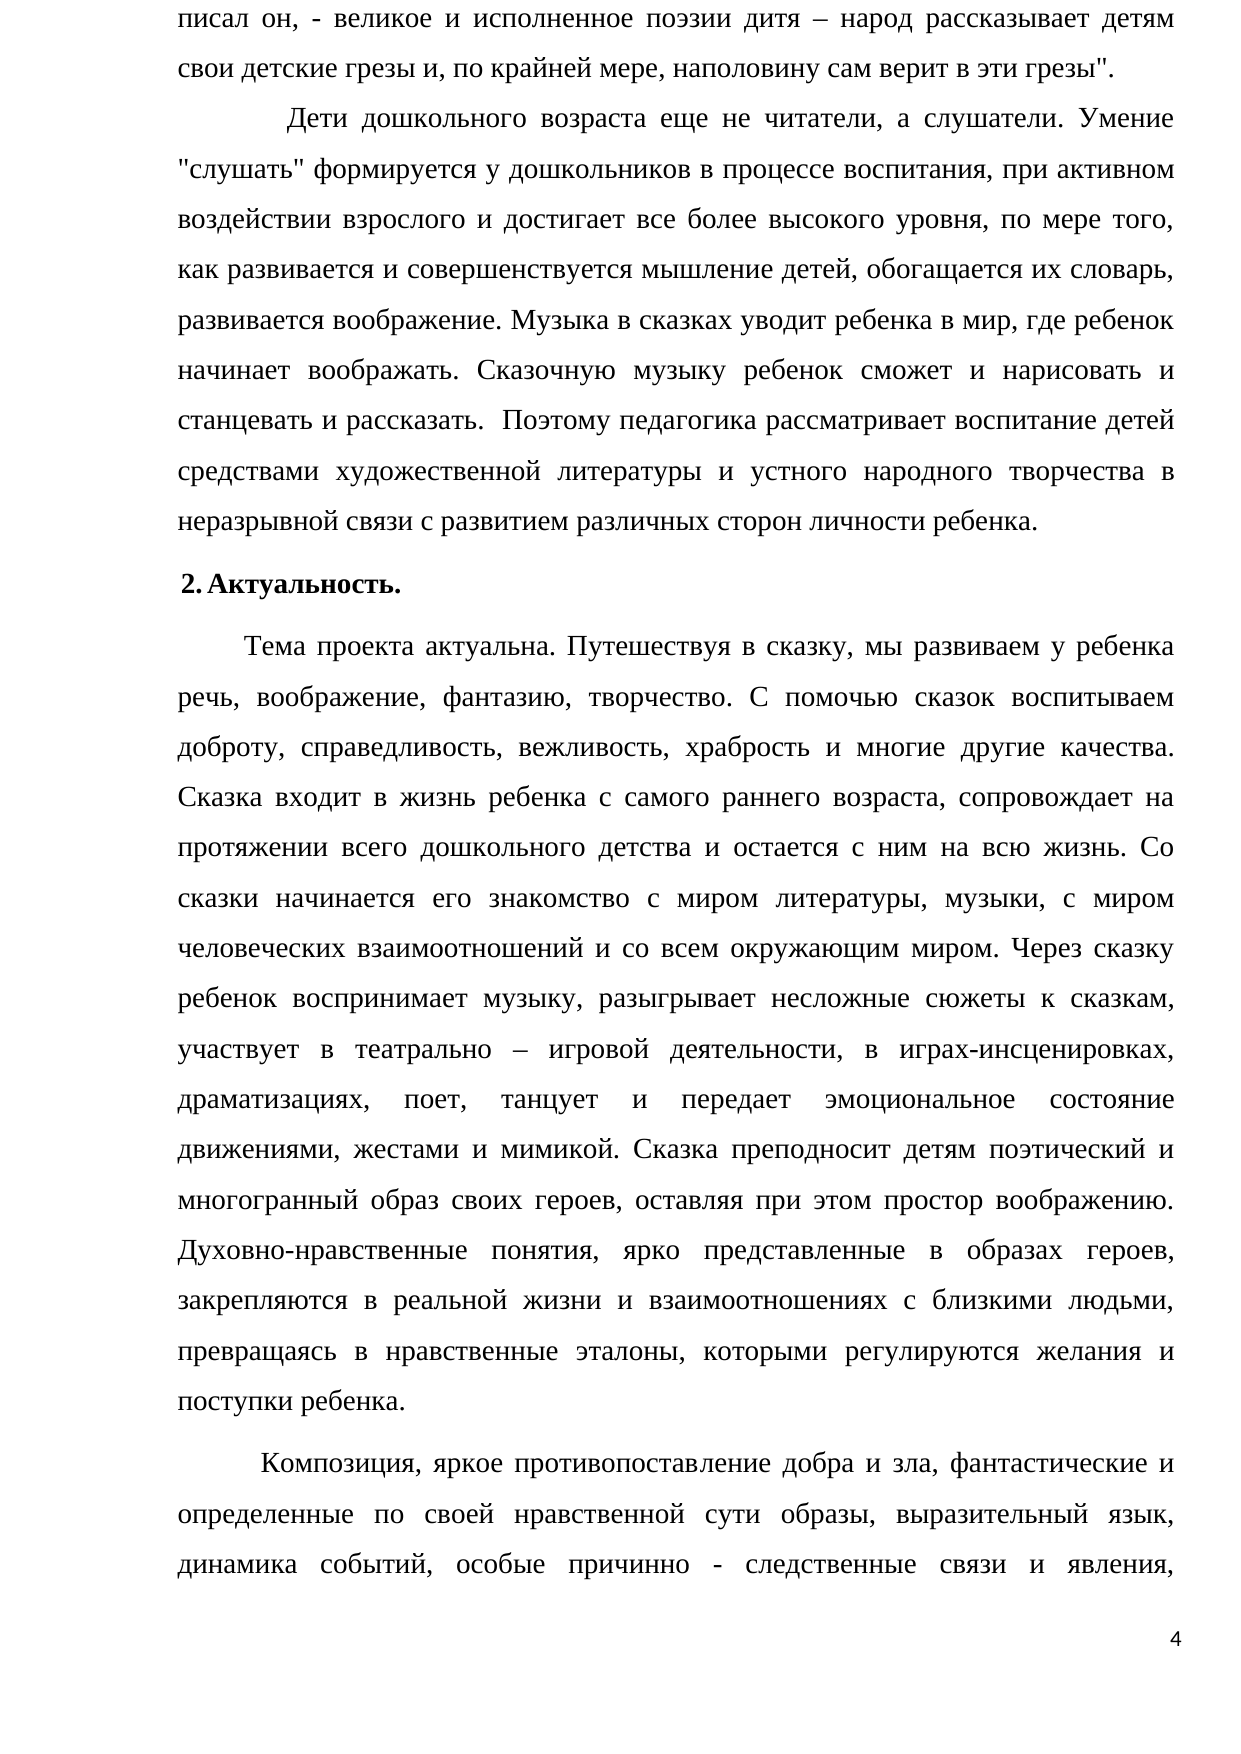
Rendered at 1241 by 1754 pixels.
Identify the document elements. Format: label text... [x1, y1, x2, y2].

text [136, 1446, 1175, 1580]
list Актуальность. [181, 566, 1175, 599]
text Дети дошкольного возраста еще не читатели, а слушатели. Умение "слушать" формируется у дошкольников в процессе воспитания, при активном воздействии взрослого и достигает все более высокого уровня, по мере того, как развивается и совершенствуется мышление детей, обогащается их словарь, развивается воображение. Музыка в сказках уводит ребенка в мир, где ребенок начинает воображать. Сказочную музыку ребенок сможет и нарисовать и станцевать и рассказать. Поэтому педагогика рассматривает воспитание детей средствами художественной литературы и устного народного творчества в неразрывной связи с развитием различных сторон личности ребенка. [136, 101, 1175, 537]
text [136, 0, 1175, 84]
text Тема проекта актуальна. Путешествуя в сказку, мы развиваем у ребенка речь, воображение, фантазию, творчество. С помочью сказок воспитываем доброту, справедливость, вежливость, храбрость и многие другие качества. Сказка входит в жизнь ребенка с самого раннего возраста, сопровождает на протяжении всего дошкольного детства и остается с ним на всю жизнь. Со сказки начинается его знакомство с миром литературы, музыки, с миром человеческих взаимоотношений и со всем окружающим миром. Через сказку ребенок воспринимает музыку, разыгрывает несложные сюжеты к сказкам, участвует в театрально – игровой деятельности, в играх-инсценировках, драматизациях, поет, танцует и передает эмоциональное состояние движениями, жестами и мимикой. Сказка преподносит детям поэтический и многогранный образ своих героев, оставляя при этом простор воображению. Духовно-нравственные понятия, ярко представленные в образах героев, закрепляются в реальной жизни и взаимоотношениях с близкими людьми, превращаясь в нравственные эталоны, которыми регулируются желания и поступки ребенка. [136, 628, 1175, 1417]
